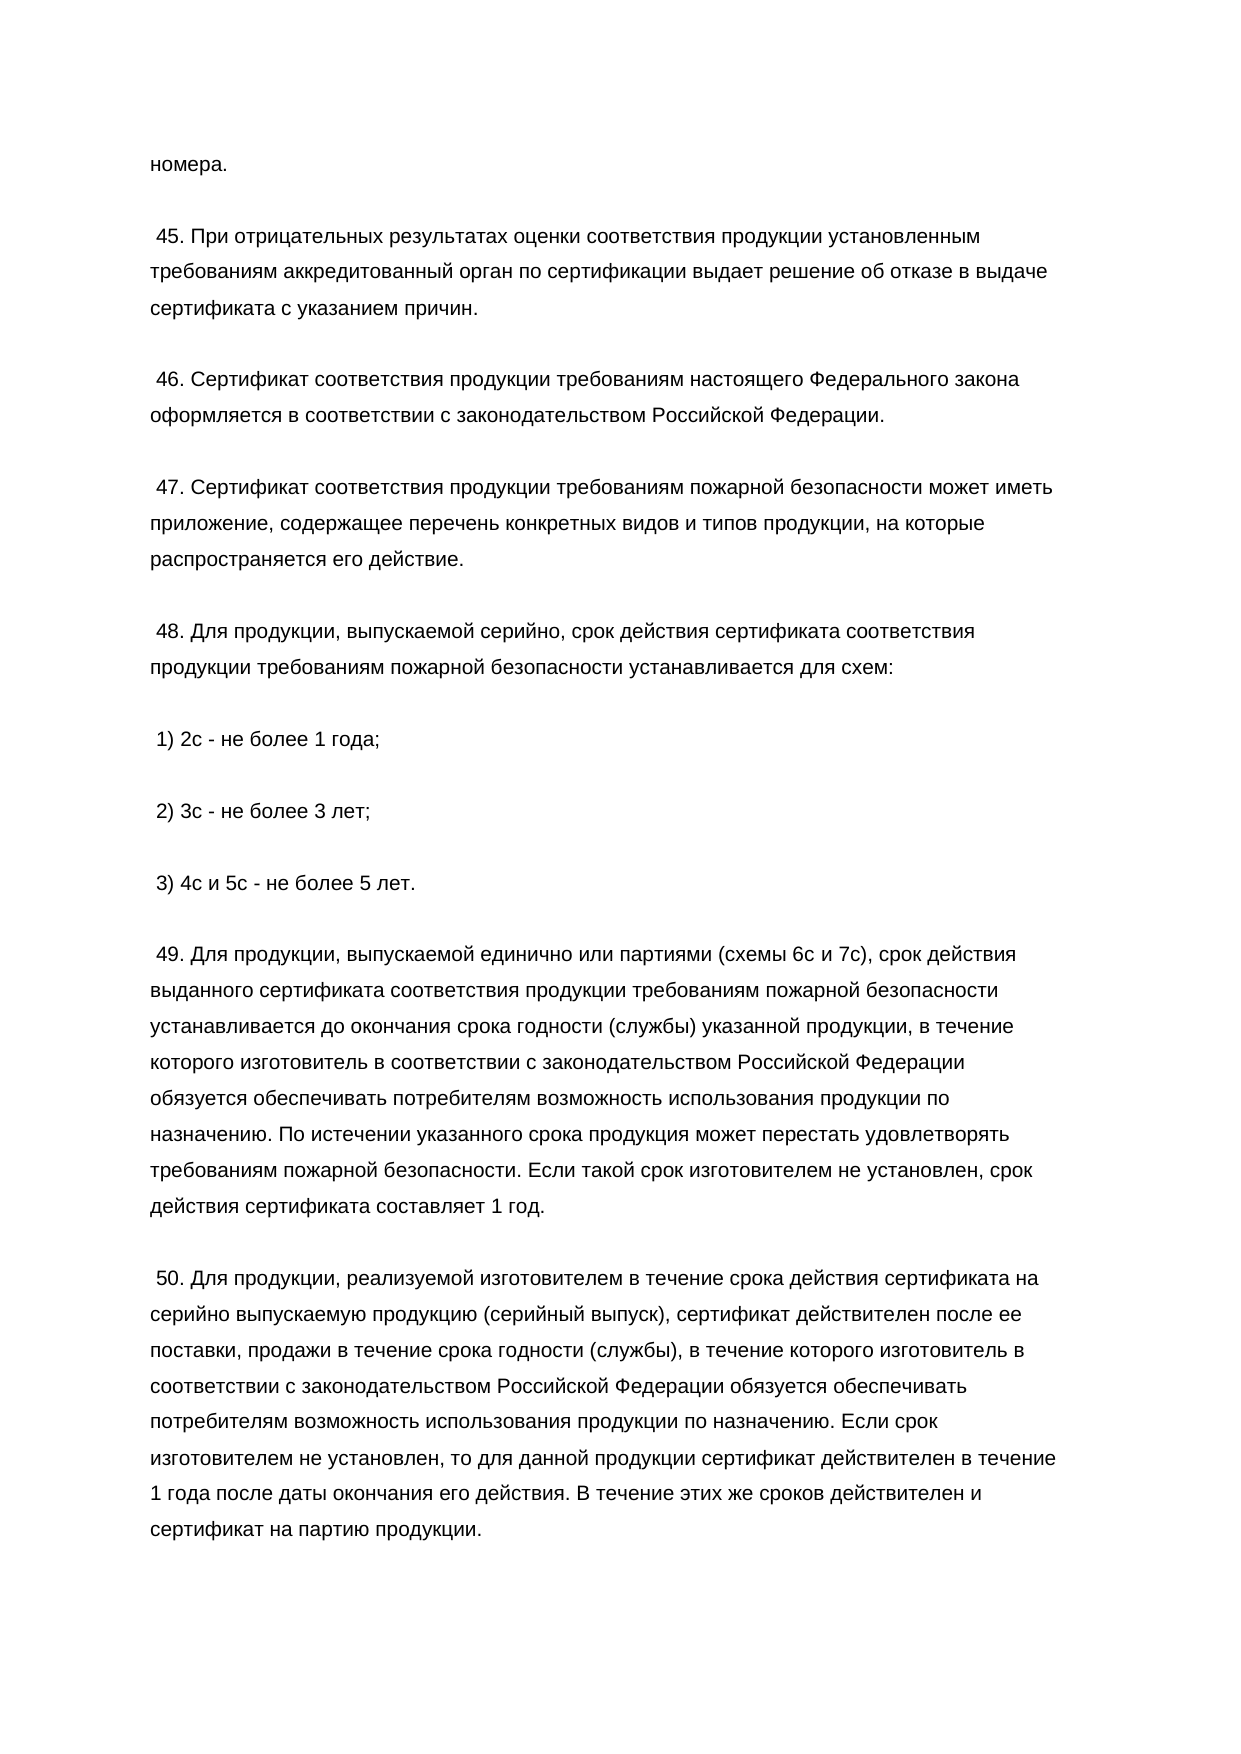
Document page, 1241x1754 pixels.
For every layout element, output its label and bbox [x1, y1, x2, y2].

table_cell [140, 150, 1078, 1577]
